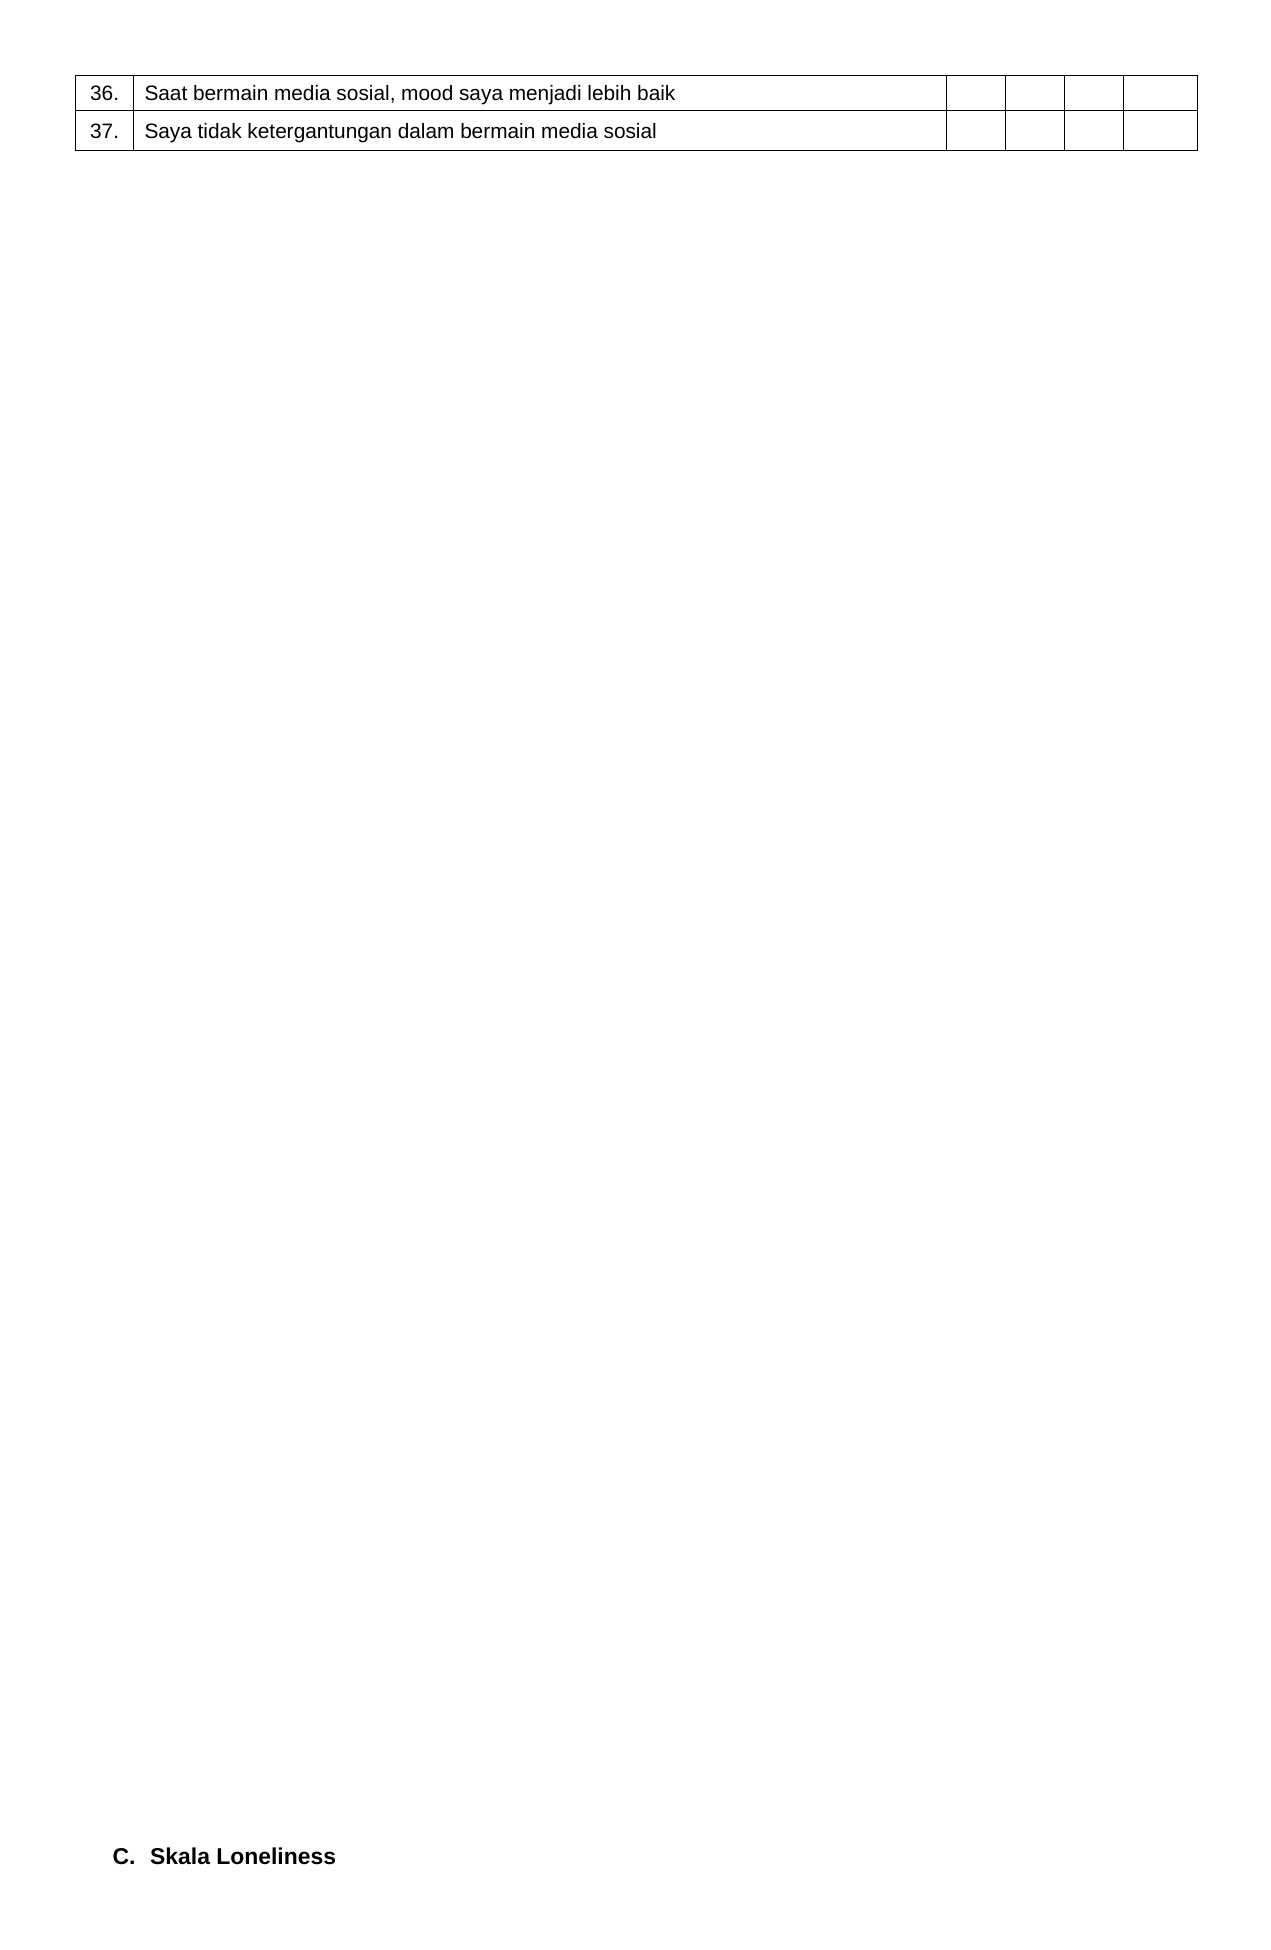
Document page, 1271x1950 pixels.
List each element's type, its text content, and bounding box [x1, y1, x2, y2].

table_cell 37. [76, 111, 133, 150]
table_cell Saat bermain media sosial, mood saya menjadi lebih baik [134, 76, 946, 110]
table_cell [1124, 76, 1197, 110]
list Skala Loneliness [112, 1843, 1196, 1869]
table_cell [947, 76, 1005, 110]
table_cell [947, 111, 1005, 150]
table_cell Saya tidak ketergantungan dalam bermain media sosial [134, 111, 946, 150]
table_cell [1006, 76, 1064, 110]
table_cell [1065, 76, 1123, 110]
table_cell 36. [76, 76, 133, 110]
table_cell [1006, 111, 1064, 150]
table_cell [1124, 111, 1197, 150]
table_cell [1065, 111, 1123, 150]
